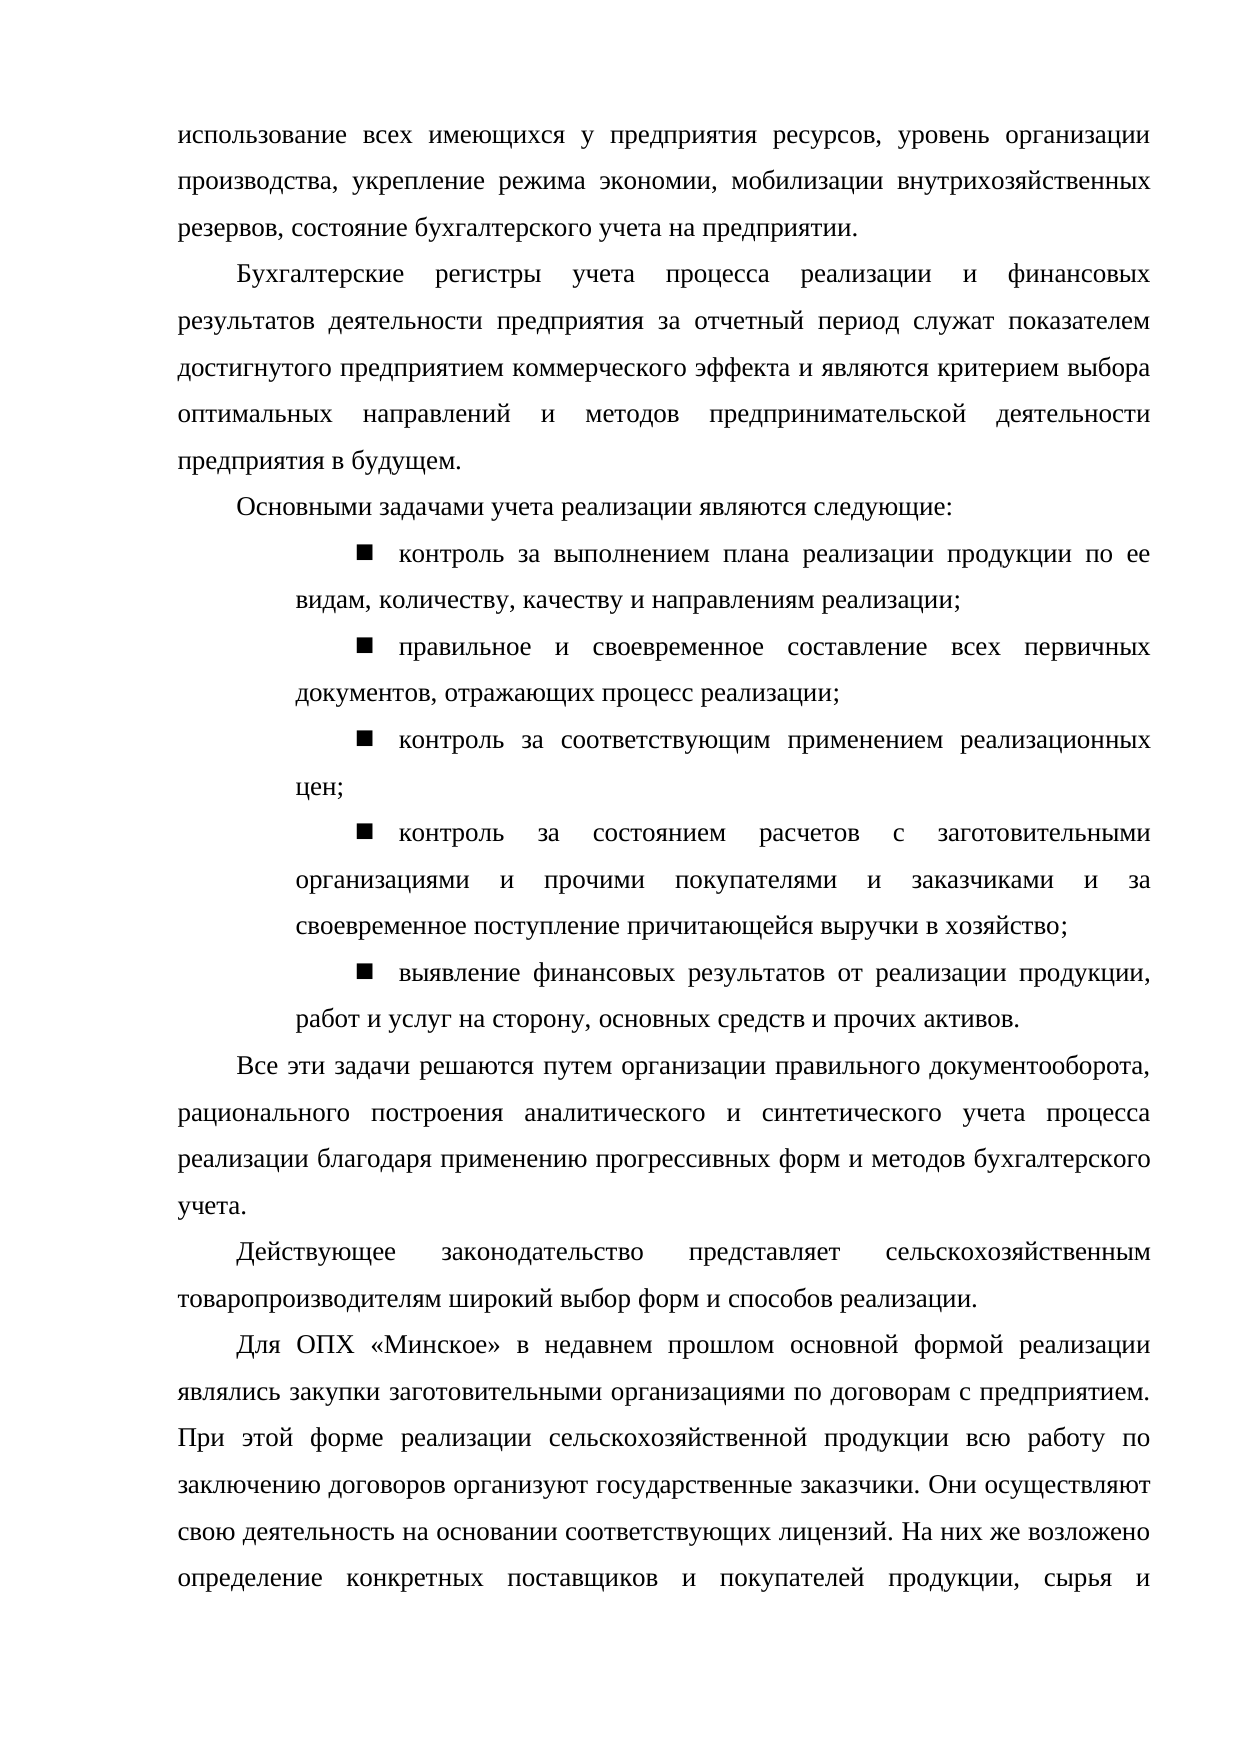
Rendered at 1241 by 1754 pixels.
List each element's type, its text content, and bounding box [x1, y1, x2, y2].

list контроль за состоянием расчетов с заготовительными организациями и прочими покупателями и заказчиками и за своевременное поступление причитающейся выручки в хозяйство; [295, 817, 1152, 941]
text Основными задачами учета реализации являются следующие: [177, 491, 1152, 522]
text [177, 118, 1152, 242]
text Все эти задачи решаются путем организации правильного документооборота, рационального построения аналитического и синтетического учета процесса реализации благодаря применению прогрессивных форм и методов бухгалтерского учета. [177, 1049, 1152, 1220]
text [177, 1329, 1152, 1593]
list контроль за выполнением плана реализации продукции по ее видам, количеству, качеству и направлениям реализации; [295, 537, 1152, 615]
text Действующее законодательство представляет сельскохозяйственным товаропроизводителям широкий выбор форм и способов реализации. [177, 1236, 1152, 1313]
list выявление финансовых результатов от реализации продукции, работ и услуг на сторону, основных средств и прочих активов. [295, 956, 1152, 1034]
list правильное и своевременное составление всех первичных документов, отражающих процесс реализации; [295, 630, 1152, 708]
list контроль за соответствующим применением реализационных цен; [295, 723, 1152, 801]
text Бухгалтерские регистры учета процесса реализации и финансовых результатов деятельности предприятия за отчетный период служат показателем достигнутого предприятием коммерческого эффекта и являются критерием выбора оптимальных направлений и методов предпринимательской деятельности предприятия в будущем. [177, 258, 1152, 475]
